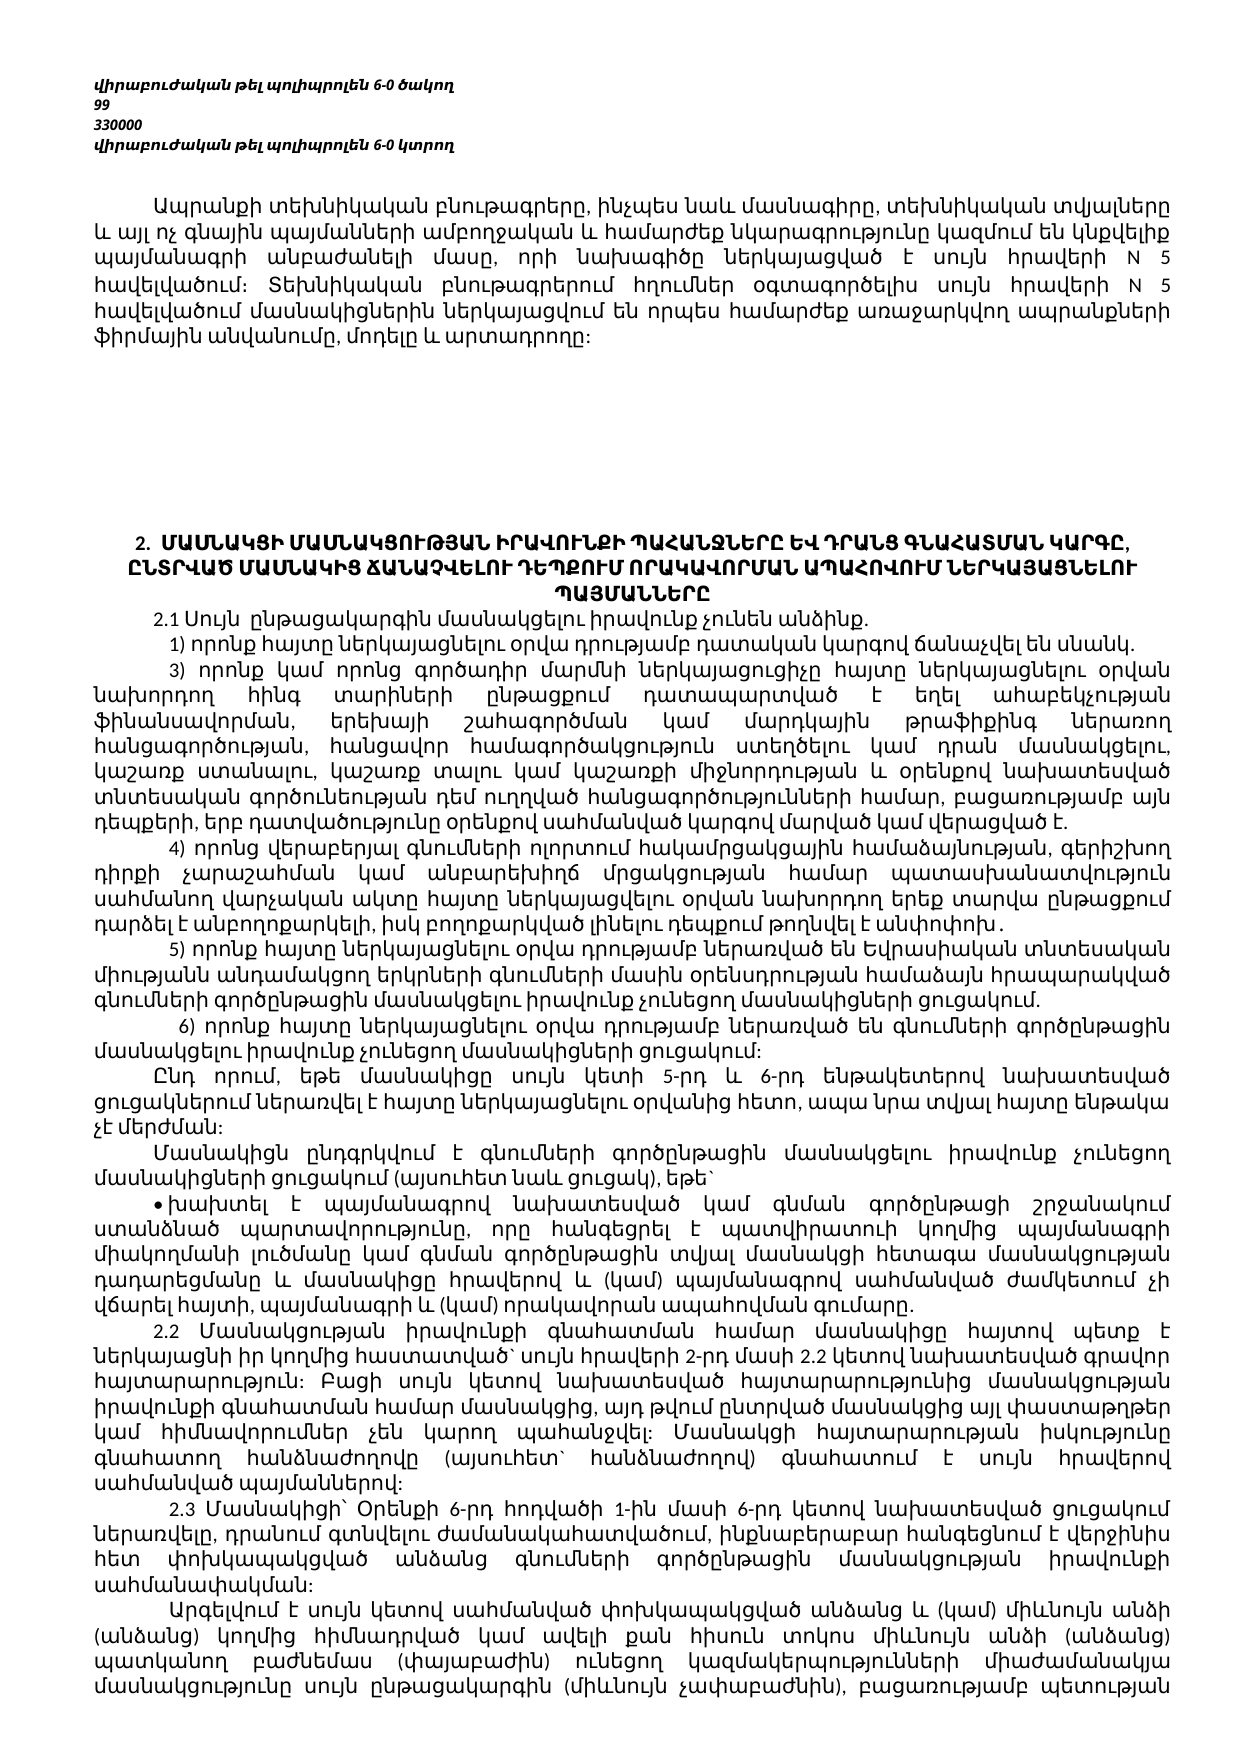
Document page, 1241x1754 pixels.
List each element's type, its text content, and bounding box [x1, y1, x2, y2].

text 2.3 Մասնակիցի՝ Օրենքի 6-րդ հոդվածի 1-ին մասի 6-րդ կետով նախատեսված ցուցակում ներառվելը, դրանում գտնվելու ժամանակահատվածում, ինքնաբերաբար հանգեցնում է վերջինիս հետ փոխկապակցված անձանց գնումների գործընթացին մասնակցության իրավունքի սահմանափակման: [94, 1496, 1171, 1597]
text 4) որոնց վերաբերյալ գնումների ոլորտում հակամրցակցային համաձայնության, գերիշխող դիրքի չարաշահման կամ անբարեխիղճ մրցակցության համար պատասխանատվություն սահմանող վարչական ակտը հայտը ներկայացվելու օրվան նախորդող երեք տարվա ընթացքում դարձել է անբողոքարկելի, իսկ բողոքարկված լինելու դեպքում թողնվել է անփոփոխ․ [94, 835, 1171, 937]
text 5) որոնք հայտը ներկայացնելու օրվա դրությամբ ներառված են Եվրասիական տնտեսական միությանն անդամակցող երկրների գնումների մասին օրենսդրության համաձայն հրապարակված գնումների գործընթացին մասնակցելու իրավունք չունեցող մասնակիցների ցուցակում. [94, 937, 1171, 1013]
text 3) որոնք կամ որոնց գործադիր մարմնի ներկայացուցիչը հայտը ներկայացնելու օրվան նախորդող հինգ տարիների ընթացքում դատապարտված է եղել ահաբեկչության ֆինանսավորման, երեխայի շահագործման կամ մարդկային թրաֆիքինգ ներառող հանցագործության, հանցավոր համագործակցություն ստեղծելու կամ դրան մասնակցելու, կաշառք ստանալու, կաշառք տալու կամ կաշառքի միջնորդության և օրենքով նախատեսված տնտեսական գործունեության դեմ ուղղված հանցագործությունների համար, բացառությամբ այն դեպքերի, երբ դատվածությունը օրենքով սահմանված կարգով մարված կամ վերացված է. [94, 657, 1171, 835]
text 2. ՄԱՍՆԱԿՑԻ ՄԱՍՆԱԿՑՈՒԹՅԱՆ ԻՐԱՎՈՒՆՔԻ ՊԱՀԱՆՋՆԵՐԸ ԵՎ ԴՐԱՆՑ ԳՆԱՀԱՏՄԱՆ ԿԱՐԳԸ, ԸՆՏՐՎԱԾ ՄԱՍՆԱԿԻՑ ՃԱՆԱՉՎԵԼՈՒ ԴԵՊՔՈՒՄ ՈՐԱԿԱՎՈՐՄԱՆ ԱՊԱՀՈՎՈՒՄ ՆԵՐԿԱՅԱՑՆԵԼՈՒ ՊԱՅՄԱՆՆԵՐԸ [94, 530, 1171, 606]
text 1) որոնք հայտը ներկայացնելու օրվա դրությամբ դատական կարգով ճանաչվել են սնանկ. [94, 632, 1171, 657]
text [94, 1597, 1171, 1699]
text 2.1 Սույն ընթացակարգին մասնակցելու իրավունք չունեն անձինք. [94, 606, 1171, 632]
text Մասնակիցն ընդգրկվում է գնումների գործընթացին մասնակցելու իրավունք չունեցող մասնակիցների ցուցակում (այսուհետ նաև ցուցակ), եթե` [94, 1140, 1171, 1191]
text 2.2 Մասնակցության իրավունքի գնահատման համար մասնակիցը հայտով պետք է ներկայացնի իր կողմից հաստատված` սույն հրավերի 2-րդ մասի 2.2 կետով նախատեսված գրավոր հայտարարություն: Բացի սույն կետով նախատեսված հայտարարությունից մասնակցության իրավունքի գնահատման համար մասնակցից, այդ թվում ընտրված մասնակցից այլ փաստաթղթեր կամ հիմնավորումներ չեն կարող պահանջվել: Մասնակցի հայտարարության իսկությունը գնահատող հանձնաժողովը (այսուհետ` հանձնաժողով) գնահատում է սույն հրավերով սահմանված պայմաններով: [94, 1318, 1171, 1496]
text • խախտել է պայմանագրով նախատեսված կամ գնման գործընթացի շրջանակում ստանձնած պարտավորությունը, որը հանգեցրել է պատվիրատուի կողմից պայմանագրի միակողմանի լուծմանը կամ գնման գործընթացին տվյալ մասնակցի հետագա մասնակցության դադարեցմանը և մասնակիցը հրավերով և (կամ) պայմանագրով սահմանված ժամկետում չի վճարել հայտի, պայմանագրի և (կամ) որակավորան ապահովման գումարը. [94, 1191, 1171, 1318]
text Ապրանքի տեխնիկական բնութագրերը, ինչպես նաև մասնագիրը, տեխնիկական տվյալները և այլ ոչ գնային պայմանների ամբողջական և համարժեք նկարագրությունը կազմում են կնքվելիք պայմանագրի անբաժանելի մասը, որի նախագիծը ներկայացված է սույն հրավերի N 5 հավելվածում։ Տեխնիկական բնութագրերում հղումներ օգտագործելիս սույն հրավերի N 5 հավելվածում մասնակիցներին ներկայացվում են որպես համարժեք առաջարկվող ապրանքների ֆիրմային անվանումը, մոդելը և արտադրողը: [94, 193, 1171, 349]
text 6) որոնք հայտը ներկայացնելու օրվա դրությամբ ներառված են գնումների գործընթացին մասնակցելու իրավունք չունեցող մասնակիցների ցուցակում: [94, 1013, 1171, 1064]
text Ընդ որում, եթե մասնակիցը սույն կետի 5-րդ և 6-րդ ենթակետերով նախատեսված ցուցակներում ներառվել է հայտը ներկայացնելու օրվանից հետո, ապա նրա տվյալ հայտը ենթակա չէ մերժման: [94, 1064, 1171, 1140]
